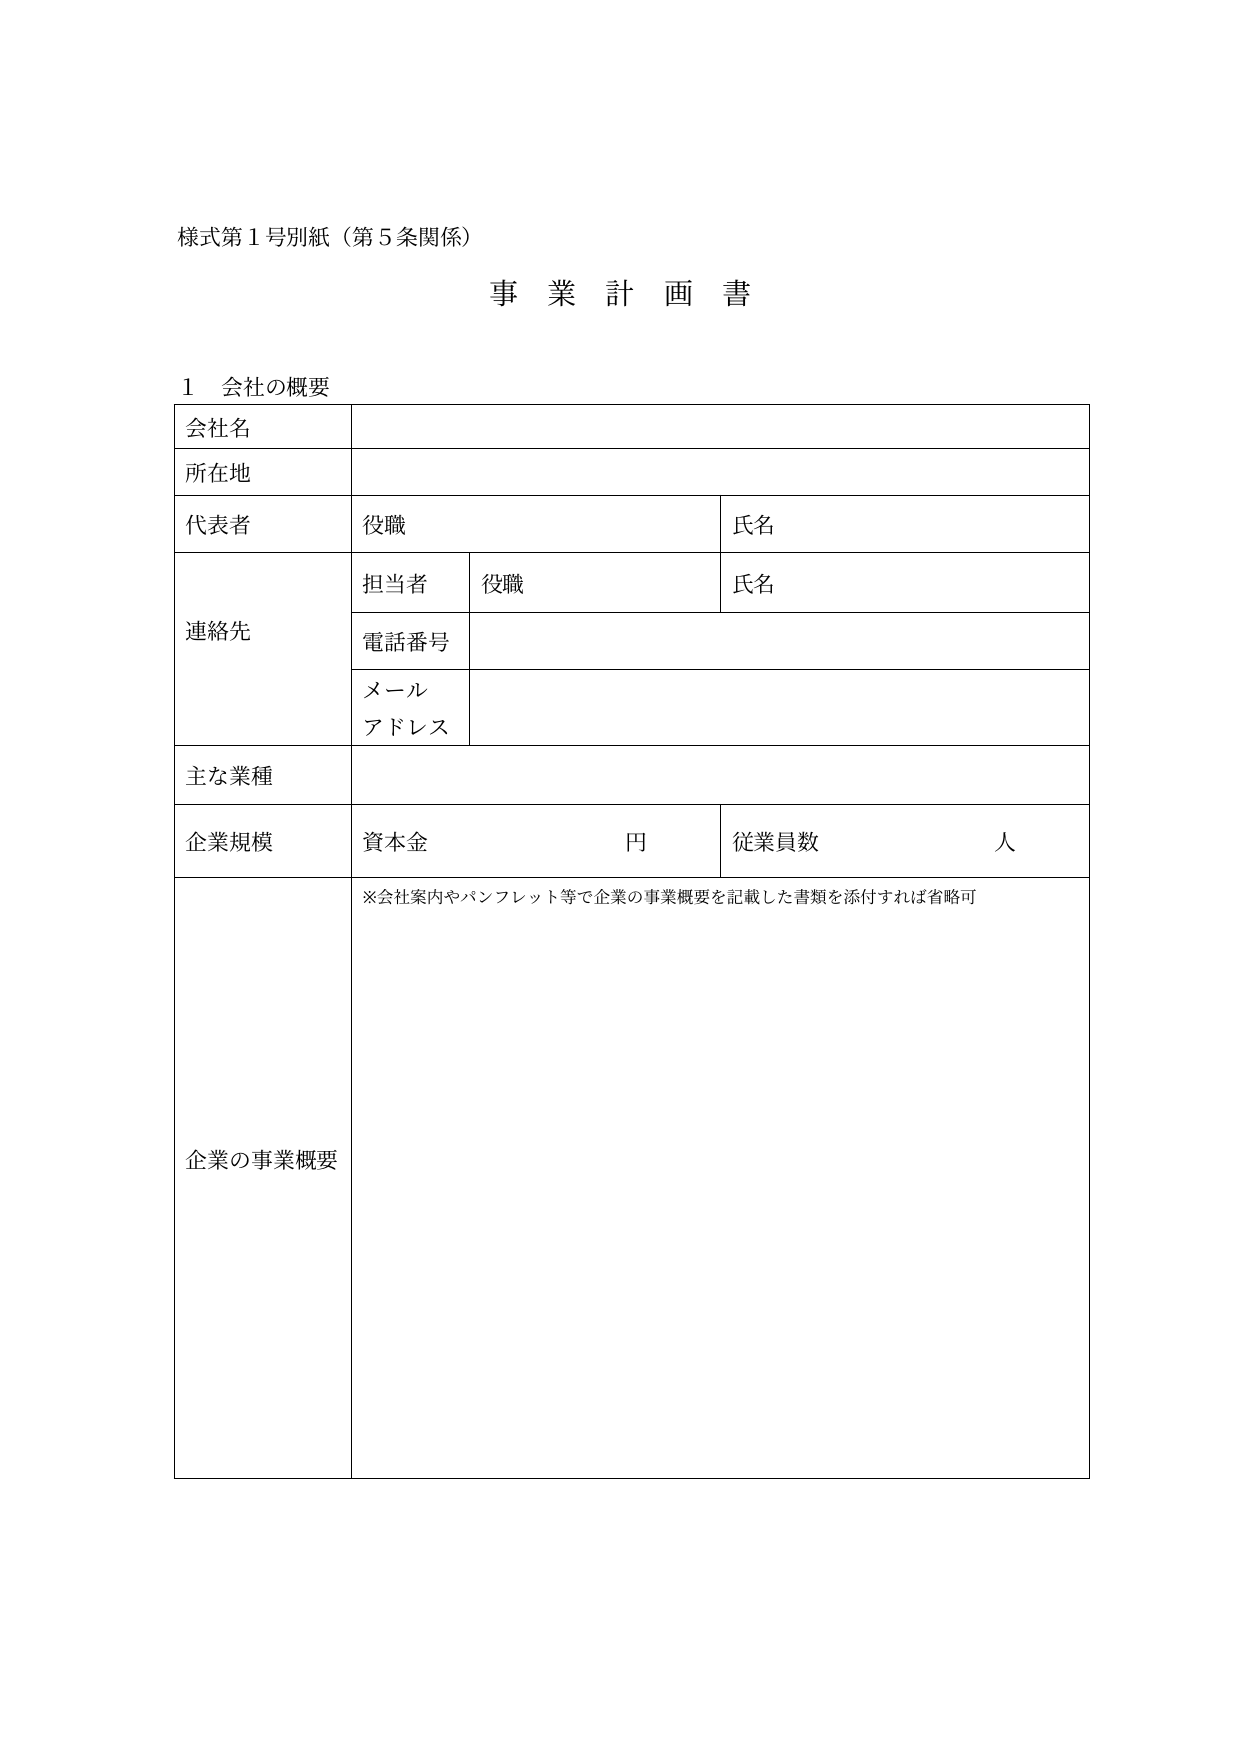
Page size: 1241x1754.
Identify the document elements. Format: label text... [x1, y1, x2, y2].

table_cell 担当者 [352, 553, 469, 612]
table_cell 企業規模 [175, 805, 351, 877]
table_cell [352, 746, 1089, 804]
table_cell [470, 613, 1089, 669]
table_cell 氏名 [721, 553, 1089, 612]
table_cell ※会社案内やパンフレット等で企業の事業概要を記載した書類を添付すれば省略可 [352, 878, 1089, 1478]
table_cell 従業員数 人 [721, 805, 1089, 877]
table_cell 氏名 [721, 496, 1089, 552]
table_cell [352, 449, 1089, 494]
table_cell 連絡先 [175, 553, 351, 745]
text １ 会社の概要 [177, 367, 1063, 404]
table_cell 企業の事業概要 [175, 878, 351, 1478]
table_cell 電話番号 [352, 613, 469, 669]
table_cell 役職 [470, 553, 720, 612]
text 事 業 計 画 書 [177, 254, 1063, 329]
table_cell [470, 670, 1089, 745]
table_cell 資本金 円 [352, 805, 720, 877]
text 様式第１号別紙（第５条関係） [177, 217, 1063, 254]
table_cell 所在地 [175, 449, 351, 494]
table_cell メール アドレス [352, 670, 469, 745]
table_header 会社名 [175, 405, 351, 448]
table_cell 代表者 [175, 496, 351, 552]
table_cell 主な業種 [175, 746, 351, 804]
table_cell 役職 [352, 496, 720, 552]
table_header [352, 405, 1089, 448]
